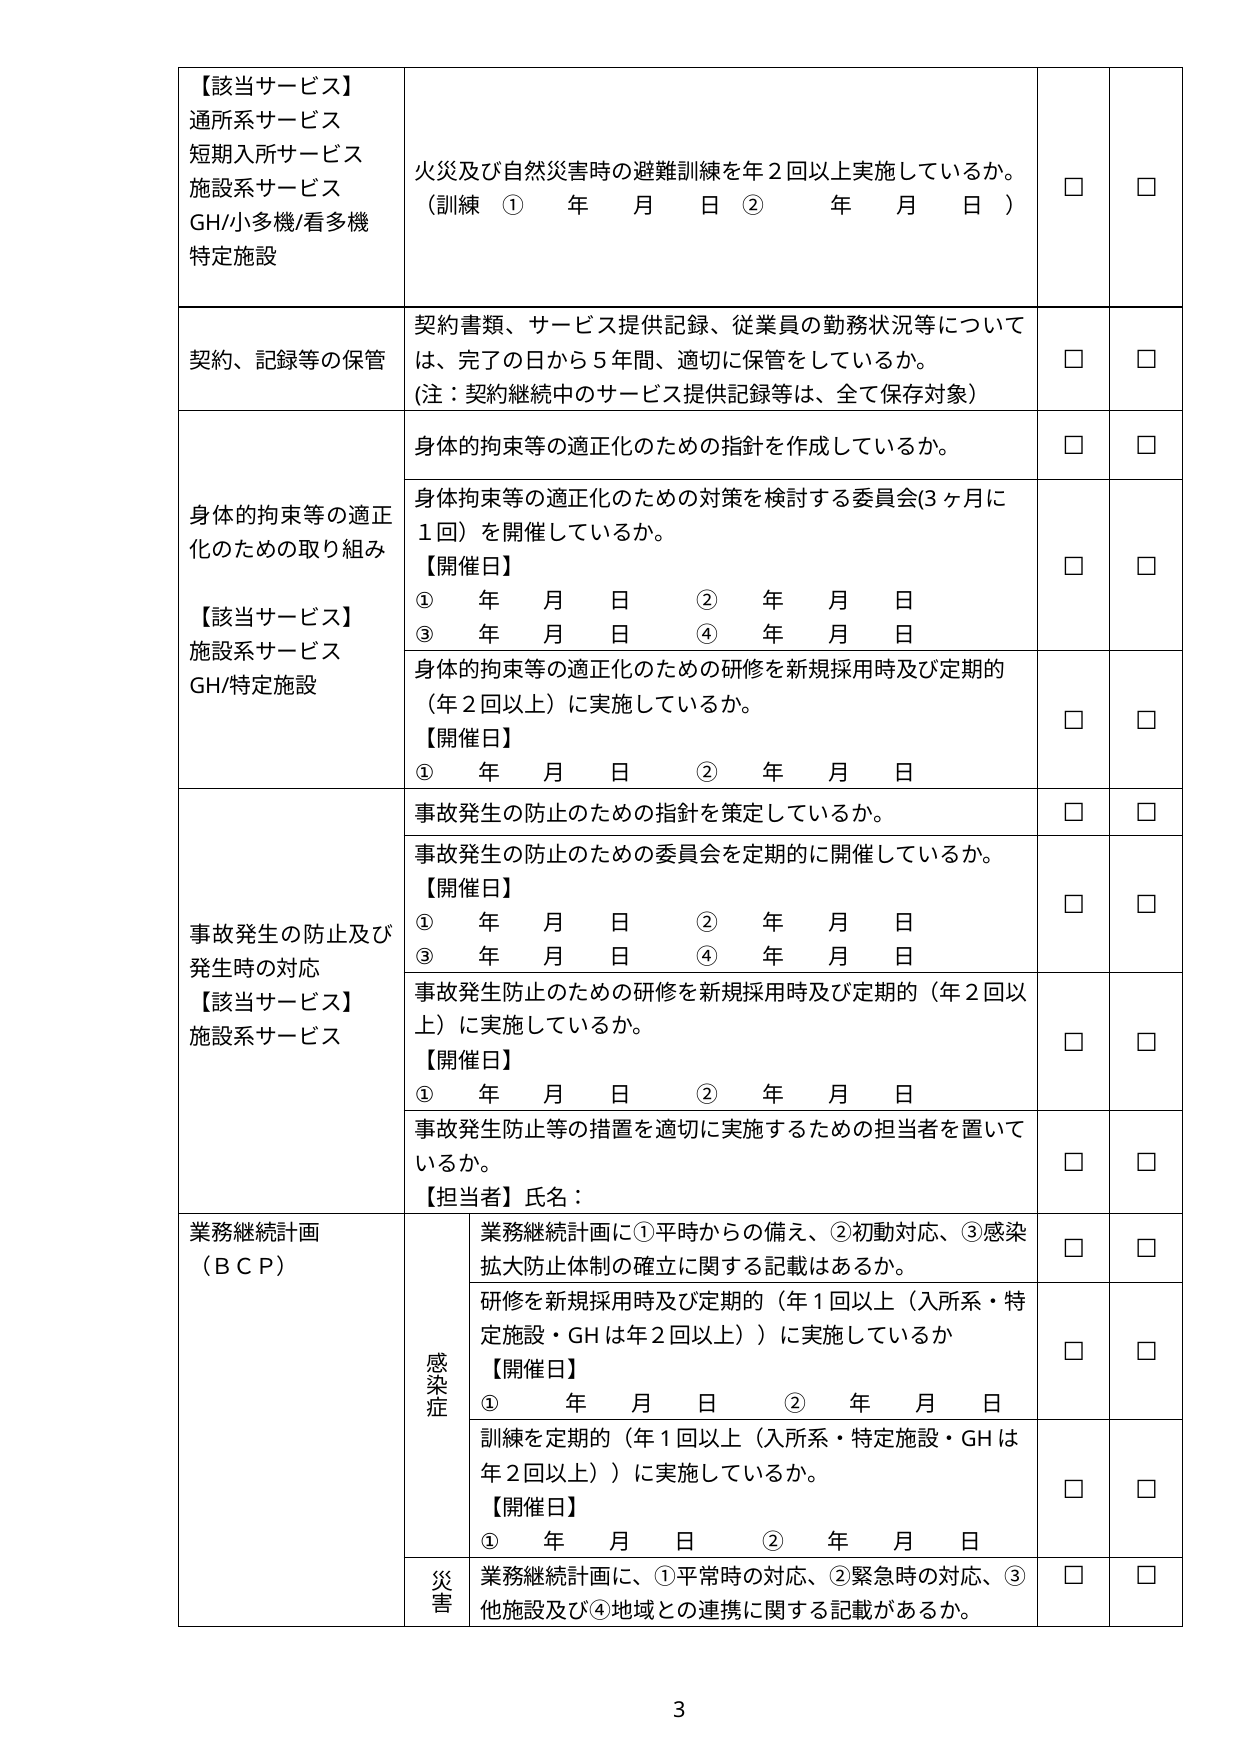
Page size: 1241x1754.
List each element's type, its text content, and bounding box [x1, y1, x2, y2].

table_cell 身体的拘束等の適正化のための研修を新規採用時及び定期的（年２回以上）に実施しているか。 【開催日】 ① 年 月 日 ② 年 月 日 [405, 651, 1037, 788]
table_cell [1110, 789, 1182, 835]
table_cell 事故発生防止のための研修を新規採用時及び定期的（年２回以上）に実施しているか。 【開催日】 ① 年 月 日 ② 年 月 日 [405, 973, 1037, 1109]
table_cell [1038, 308, 1109, 409]
table_cell 身体的拘束等の適正化のための指針を作成しているか。 [405, 411, 1037, 479]
table_cell 身体的拘束等の適正化のための取り組み 【該当サービス】 施設系サービス GH/特定施設 [179, 411, 404, 788]
table_cell [1038, 68, 1109, 306]
table_cell [1038, 1558, 1109, 1626]
table_cell [1110, 836, 1182, 972]
table_cell 感染症 [405, 1214, 469, 1557]
table_cell [1038, 1420, 1109, 1557]
table_cell 契約書類、サービス提供記録、従業員の勤務状況等については、完了の日から５年間、適切に保管をしているか。 (注：契約継続中のサービス提供記録等は、全て保存対象） [405, 308, 1037, 409]
table_cell 業務継続計画 （ＢＣＰ） [179, 1214, 404, 1626]
table_cell 契約、記録等の保管 [179, 308, 404, 409]
table_cell 事故発生の防止のための委員会を定期的に開催しているか。 【開催日】 ① 年 月 日 ② 年 月 日 ③ 年 月 日 ④ 年 月 日 [405, 836, 1037, 972]
table_cell 身体拘束等の適正化のための対策を検討する委員会(3ヶ月に１回）を開催しているか。 【開催日】 ① 年 月 日 ② 年 月 日 ③ 年 月 日 ④ 年 月 日 [405, 480, 1037, 650]
table_cell 事故発生防止等の措置を適切に実施するための担当者を置いているか。 【担当者】氏名： [405, 1111, 1037, 1213]
table_cell [1110, 1283, 1182, 1419]
table_cell 災害 [405, 1558, 469, 1626]
table_cell [1038, 1111, 1109, 1213]
table_cell [1110, 480, 1182, 650]
table_cell [1038, 789, 1109, 835]
table_cell [1110, 308, 1182, 409]
table_cell 火災及び自然災害時の避難訓練を年２回以上実施しているか。 （訓練 ① 年 月 日 ② 年 月 日 ） [405, 68, 1037, 306]
table_cell [1110, 651, 1182, 788]
table_cell 事故発生の防止のための指針を策定しているか。 [405, 789, 1037, 835]
table_cell [1038, 1214, 1109, 1282]
table_cell 事故発生の防止及び発生時の対応 【該当サービス】 施設系サービス [179, 789, 404, 1213]
table_cell [1038, 973, 1109, 1109]
table_cell [1110, 1111, 1182, 1213]
table_cell 業務継続計画に、①平常時の対応、②緊急時の対応、③他施設及び④地域との連携に関する記載があるか。 [470, 1558, 1037, 1626]
table_cell [1110, 68, 1182, 306]
table_cell [1110, 411, 1182, 479]
table_cell 業務継続計画に①平時からの備え、②初動対応、③感染拡大防止体制の確立に関する記載はあるか。 [470, 1214, 1037, 1282]
table_cell [1110, 1420, 1182, 1557]
table_cell [1038, 411, 1109, 479]
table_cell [179, 68, 404, 306]
table_cell [1110, 973, 1182, 1109]
table_cell [1038, 1283, 1109, 1419]
table_cell [1038, 480, 1109, 650]
table_cell [1038, 651, 1109, 788]
table_cell [1038, 836, 1109, 972]
table_cell 研修を新規採用時及び定期的（年1回以上（入所系・特定施設・GHは年２回以上））に実施しているか 【開催日】 ① 年 月 日 ② 年 月 日 [470, 1283, 1037, 1419]
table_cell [470, 1420, 1037, 1557]
table_cell [1110, 1214, 1182, 1282]
table_cell [1110, 1558, 1182, 1626]
